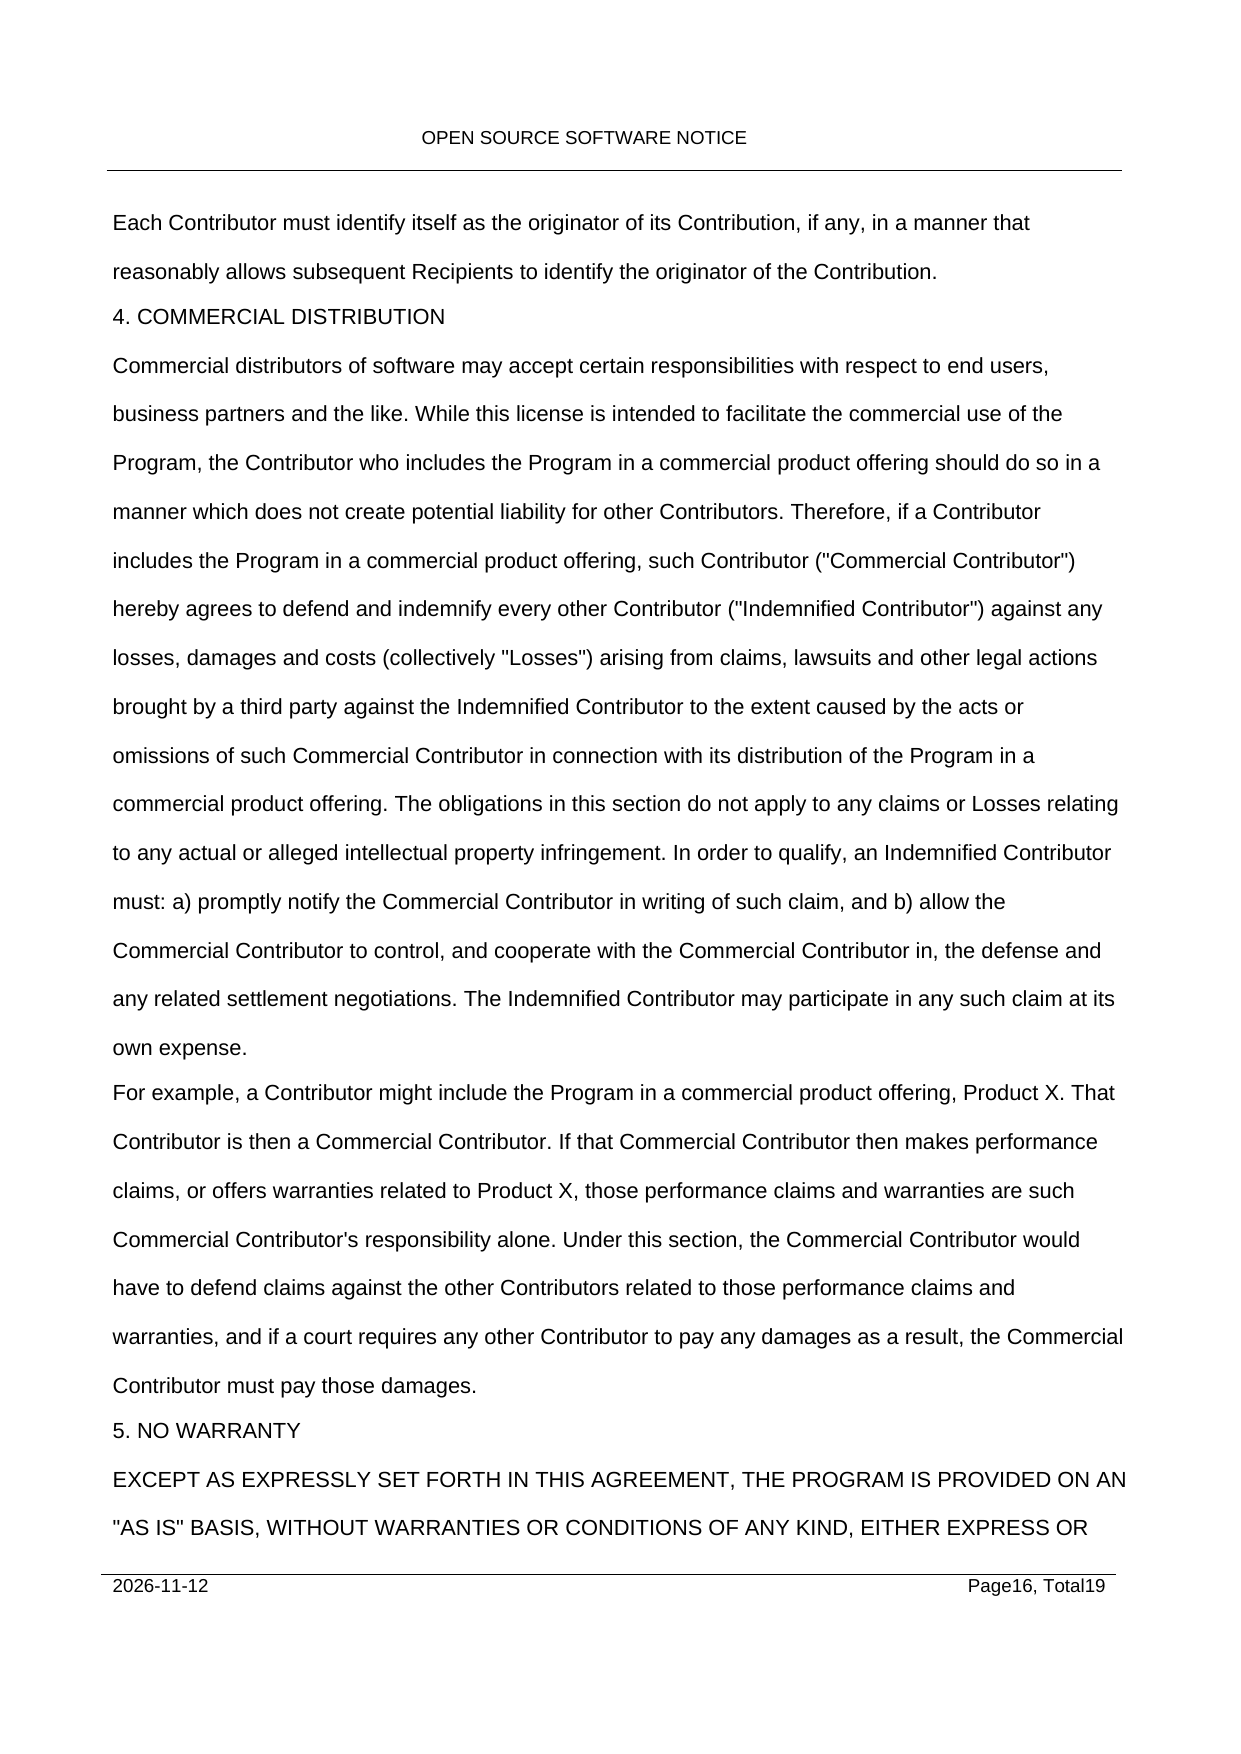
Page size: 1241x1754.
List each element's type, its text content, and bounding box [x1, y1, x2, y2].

text For example, a Contributor might include the Program in a commercial product offering, Product X. That Contributor is then a Commercial Contributor. If that Commercial Contributor then makes performance claims, or offers warranties related to Product X, those performance claims and warranties are such Commercial Contributor's responsibility alone. Under this section, the Commercial Contributor would have to defend claims against the other Contributors related to those performance claims and warranties, and if a court requires any other Contributor to pay any damages as a result, the Commercial Contributor must pay those damages. [112, 1077, 1128, 1402]
text 4. COMMERCIAL DISTRIBUTION Commercial distributors of software may accept certain responsibilities with respect to end users, business partners and the like. While this license is intended to facilitate the commercial use of the Program, the Contributor who includes the Program in a commercial product offering should do so in a manner which does not create potential liability for other Contributors. Therefore, if a Contributor includes the Program in a commercial product offering, such Contributor ("Commercial Contributor") hereby agrees to defend and indemnify every other Contributor ("Indemnified Contributor") against any losses, damages and costs (collectively "Losses") arising from claims, lawsuits and other legal actions brought by a third party against the Indemnified Contributor to the extent caused by the acts or omissions of such Commercial Contributor in connection with its distribution of the Program in a commercial product offering. The obligations in this section do not apply to any claims or Losses relating to any actual or alleged intellectual property infringement. In order to qualify, an Indemnified Contributor must: a) promptly notify the Commercial Contributor in writing of such claim, and b) allow the Commercial Contributor to control, and cooperate with the Commercial Contributor in, the defense and any related settlement negotiations. The Indemnified Contributor may participate in any such claim at its own expense. [112, 300, 1128, 1064]
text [112, 1414, 1128, 1544]
text Each Contributor must identify itself as the originator of its Contribution, if any, in a manner that reasonably allows subsequent Recipients to identify the originator of the Contribution. [112, 206, 1128, 288]
